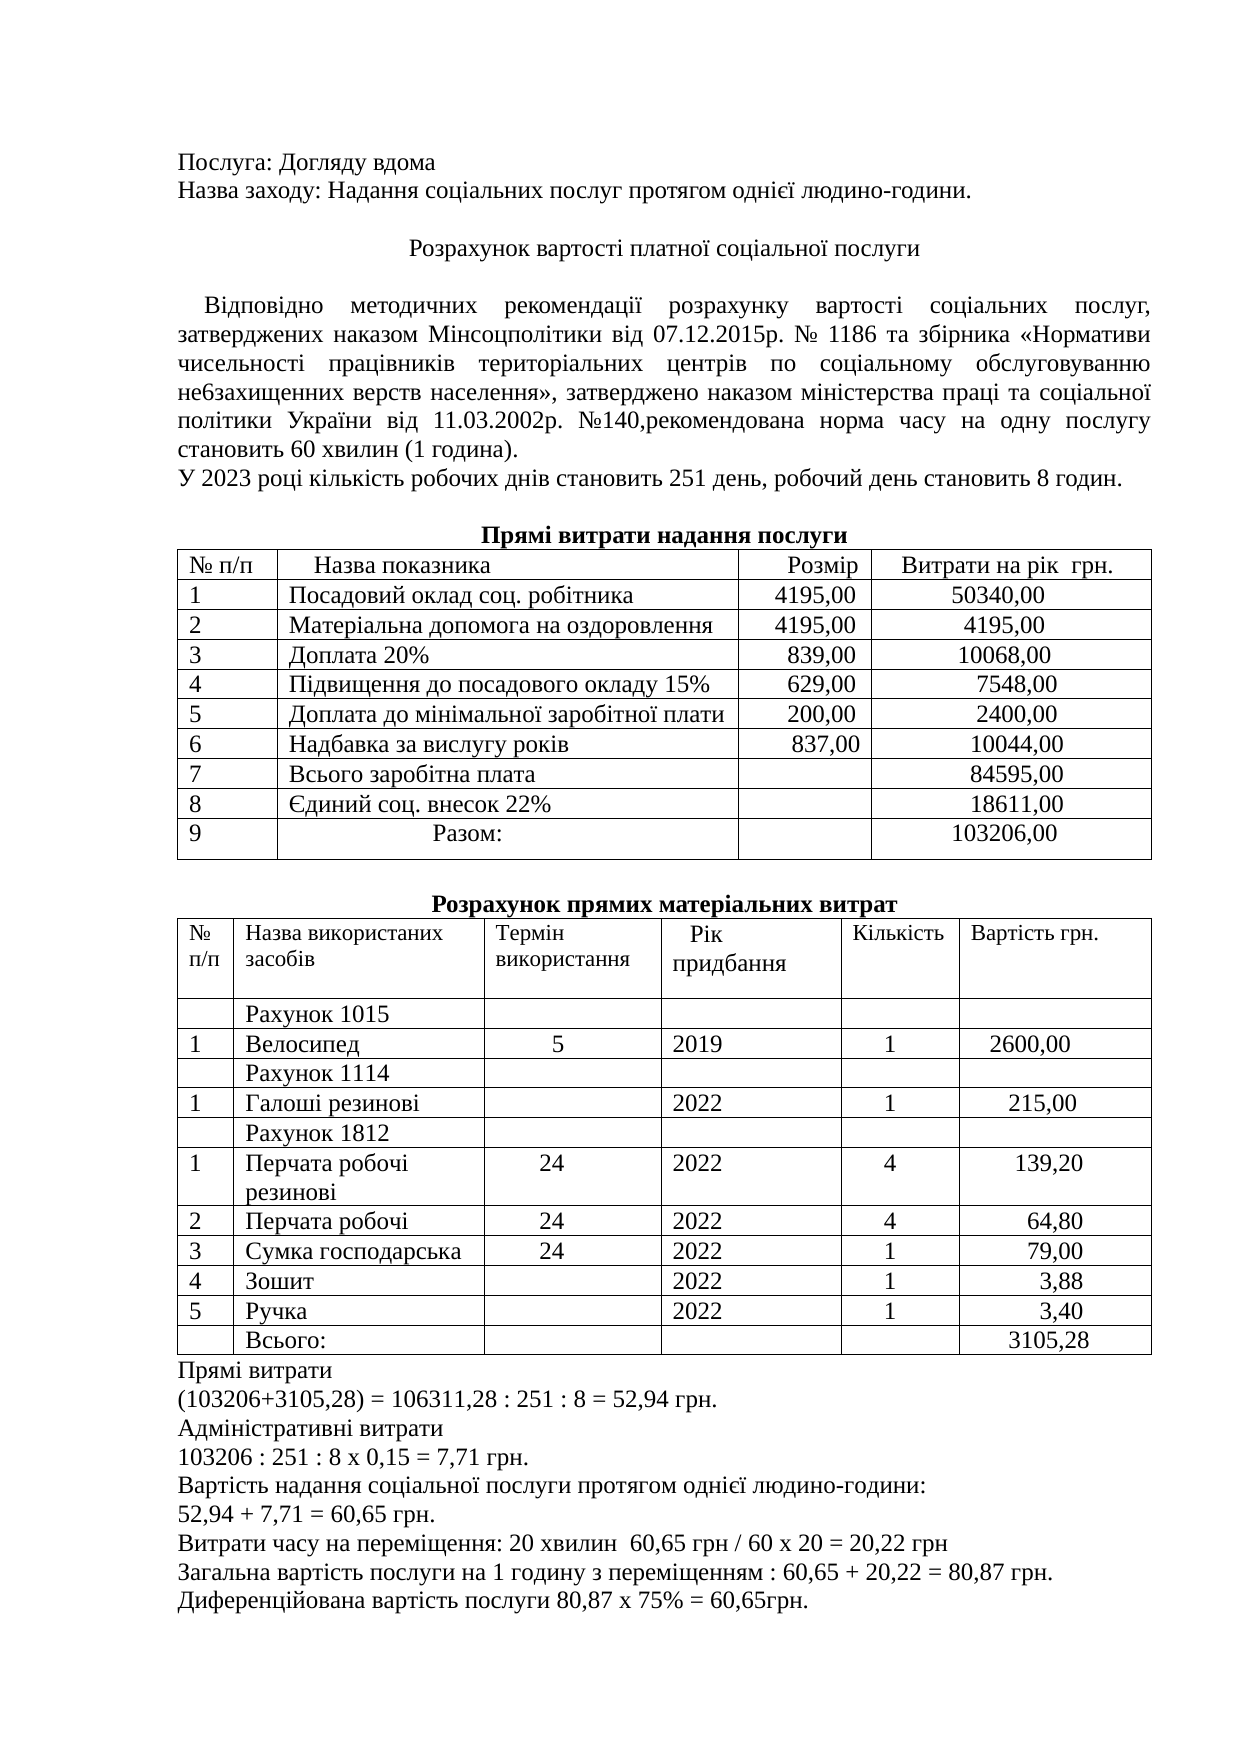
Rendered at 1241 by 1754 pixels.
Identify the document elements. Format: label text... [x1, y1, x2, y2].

table_cell 7 [178, 759, 277, 788]
table_cell 4 [178, 670, 277, 698]
table_cell 4195,00 [739, 580, 871, 609]
table_header Термін використання [485, 919, 661, 998]
table_header Витрати на рік грн. [872, 550, 1151, 579]
table_cell [842, 999, 959, 1028]
table_cell 1 [842, 1236, 959, 1265]
text Назва заходу: Надання соціальних послуг протягом однієї людино-години. [177, 176, 1152, 204]
text Розрахунок прямих матеріальних витрат [177, 889, 1152, 918]
text Розрахунок вартості платної соціальної послуги [177, 233, 1152, 262]
table_cell 2 [178, 610, 277, 639]
table_cell 4 [842, 1148, 959, 1205]
table_cell 2600,00 [960, 1029, 1151, 1057]
table_cell 5 [178, 699, 277, 728]
table_cell 8 [178, 789, 277, 817]
text Відповідно методичних рекомендації розрахунку вартості соціальних послуг, затверджених наказом Мінсоцполітики від 07.12.2015р. № 1186 та збірника «Нормативи чисельності працівників територіальних центрів по соціальному обслуговуванню не6захищенних верств населення», затверджено наказом міністерства праці та соціальної політики України від 11.03.2002р. №140,рекомендована норма часу на одну послугу становить 60 хвилин (1 година). [177, 291, 1152, 463]
table_cell 139,20 [960, 1148, 1151, 1205]
table_cell 6 [178, 729, 277, 758]
table_cell [178, 1059, 233, 1087]
table_cell 10044,00 [872, 729, 1151, 758]
text Послуга: Догляду вдома [177, 147, 1152, 176]
table_cell [178, 1118, 233, 1147]
table_cell [662, 999, 841, 1028]
table_cell Перчата робочі резинові [234, 1148, 484, 1205]
table_cell 24 [485, 1236, 661, 1265]
table_cell 103206,00 [872, 819, 1151, 859]
table_header № п/п [178, 919, 233, 998]
table_cell [485, 1266, 661, 1295]
table_cell 1 [178, 580, 277, 609]
table_cell 2400,00 [872, 699, 1151, 728]
table_cell [485, 1326, 661, 1354]
table_cell Сумка господарська [234, 1236, 484, 1265]
table_cell [842, 1326, 959, 1354]
table_cell 50340,00 [872, 580, 1151, 609]
table_cell [485, 999, 661, 1028]
text У 2023 році кількість робочих днів становить 251 день, робочий день становить 8 годин. [177, 463, 1152, 492]
table_cell 4195,00 [872, 610, 1151, 639]
table_cell [960, 1059, 1151, 1087]
table_cell [485, 1059, 661, 1087]
text 103206 : 251 : 8 х 0,15 = 7,71 грн. [177, 1442, 1152, 1470]
table_cell [960, 1118, 1151, 1147]
table_cell Матеріальна допомога на оздоровлення [278, 610, 738, 639]
table_header № п/п [178, 550, 277, 579]
text (103206+3105,28) = 106311,28 : 251 : 8 = 52,94 грн. [177, 1384, 1152, 1413]
table_cell [842, 1118, 959, 1147]
table_cell [842, 1059, 959, 1087]
table_cell Велосипед [234, 1029, 484, 1057]
table_cell 1 [178, 1088, 233, 1117]
table_cell 200,00 [739, 699, 871, 728]
table_header Розмір [739, 550, 871, 579]
text Загальна вартість послуги на 1 годину з переміщенням : 60,65 + 20,22 = 80,87 грн. [177, 1557, 1152, 1585]
table_cell 1 [842, 1088, 959, 1117]
table_cell [662, 1118, 841, 1147]
table_cell 2 [178, 1206, 233, 1235]
table_header Рік придбання [662, 919, 841, 998]
table_cell Рахунок 1812 [234, 1118, 484, 1147]
text Адміністративні витрати [177, 1413, 1152, 1442]
table_cell Зошит [234, 1266, 484, 1295]
table_cell Підвищення до посадового окладу 15% [278, 670, 738, 698]
table_cell 1 [178, 1029, 233, 1057]
table_cell [485, 1296, 661, 1324]
table_cell 9 [178, 819, 277, 859]
table_cell 839,00 [739, 640, 871, 668]
table_cell [662, 1326, 841, 1354]
table_cell 3 [178, 640, 277, 668]
table_cell 3,88 [960, 1266, 1151, 1295]
table_cell 10068,00 [872, 640, 1151, 668]
table_cell Єдиний соц. внесок 22% [278, 789, 738, 817]
table_cell 1 [842, 1029, 959, 1057]
text Прямі витрати надання послуги [177, 521, 1152, 549]
table_cell 4 [178, 1266, 233, 1295]
table_header Вартість грн. [960, 919, 1151, 998]
table_cell [739, 759, 871, 788]
table_cell Перчата робочі [234, 1206, 484, 1235]
table_cell [960, 999, 1151, 1028]
table_cell 4 [842, 1206, 959, 1235]
table_cell [178, 999, 233, 1028]
table_cell [485, 1088, 661, 1117]
table_cell Ручка [234, 1296, 484, 1324]
table_cell [485, 1118, 661, 1147]
table_cell Разом: [278, 819, 738, 859]
table_cell 2022 [662, 1148, 841, 1205]
table_cell 2022 [662, 1266, 841, 1295]
table_cell 79,00 [960, 1236, 1151, 1265]
text 52,94 + 7,71 = 60,65 грн. [177, 1499, 1152, 1528]
table_cell 24 [485, 1206, 661, 1235]
text Вартість надання соціальної послуги протягом однієї людино-години: [177, 1470, 1152, 1499]
table_cell 5 [178, 1296, 233, 1324]
table_cell 3,40 [960, 1296, 1151, 1324]
text Прямі витрати [177, 1355, 1152, 1384]
table_cell 3 [178, 1236, 233, 1265]
table_cell 837,00 [739, 729, 871, 758]
table_cell 18611,00 [872, 789, 1151, 817]
table_cell 1 [842, 1266, 959, 1295]
table_header Кількість [842, 919, 959, 998]
table_cell [662, 1059, 841, 1087]
table_cell Рахунок 1015 [234, 999, 484, 1028]
table_cell Надбавка за вислугу років [278, 729, 738, 758]
table_cell 2022 [662, 1296, 841, 1324]
table_cell Всього заробітна плата [278, 759, 738, 788]
text Витрати часу на переміщення: 20 хвилин 60,65 грн / 60 х 20 = 20,22 грн [177, 1528, 1152, 1557]
table_cell 64,80 [960, 1206, 1151, 1235]
table_cell 2022 [662, 1236, 841, 1265]
table_cell 7548,00 [872, 670, 1151, 698]
table_cell Доплата до мінімальної заробітної плати [278, 699, 738, 728]
table_cell 1 [842, 1296, 959, 1324]
table_cell 215,00 [960, 1088, 1151, 1117]
table_cell 24 [485, 1148, 661, 1205]
table_cell Всього: [234, 1326, 484, 1354]
table_cell [739, 819, 871, 859]
table_cell 2022 [662, 1088, 841, 1117]
table_header Назва використаних засобів [234, 919, 484, 998]
table_cell Галоші резинові [234, 1088, 484, 1117]
table_cell [739, 789, 871, 817]
table_cell 5 [485, 1029, 661, 1057]
table_cell Посадовий оклад соц. робітника [278, 580, 738, 609]
table_header Назва показника [278, 550, 738, 579]
table_cell [178, 1326, 233, 1354]
table_cell Рахунок 1114 [234, 1059, 484, 1087]
table_cell 2019 [662, 1029, 841, 1057]
text Диференційована вартість послуги 80,87 х 75% = 60,65грн. [177, 1585, 1152, 1614]
table_cell 2022 [662, 1206, 841, 1235]
table_cell 4195,00 [739, 610, 871, 639]
table_cell 1 [178, 1148, 233, 1205]
table_cell Доплата 20% [278, 640, 738, 668]
table_cell 84595,00 [872, 759, 1151, 788]
table_cell 3105,28 [960, 1326, 1151, 1354]
table_cell 629,00 [739, 670, 871, 698]
